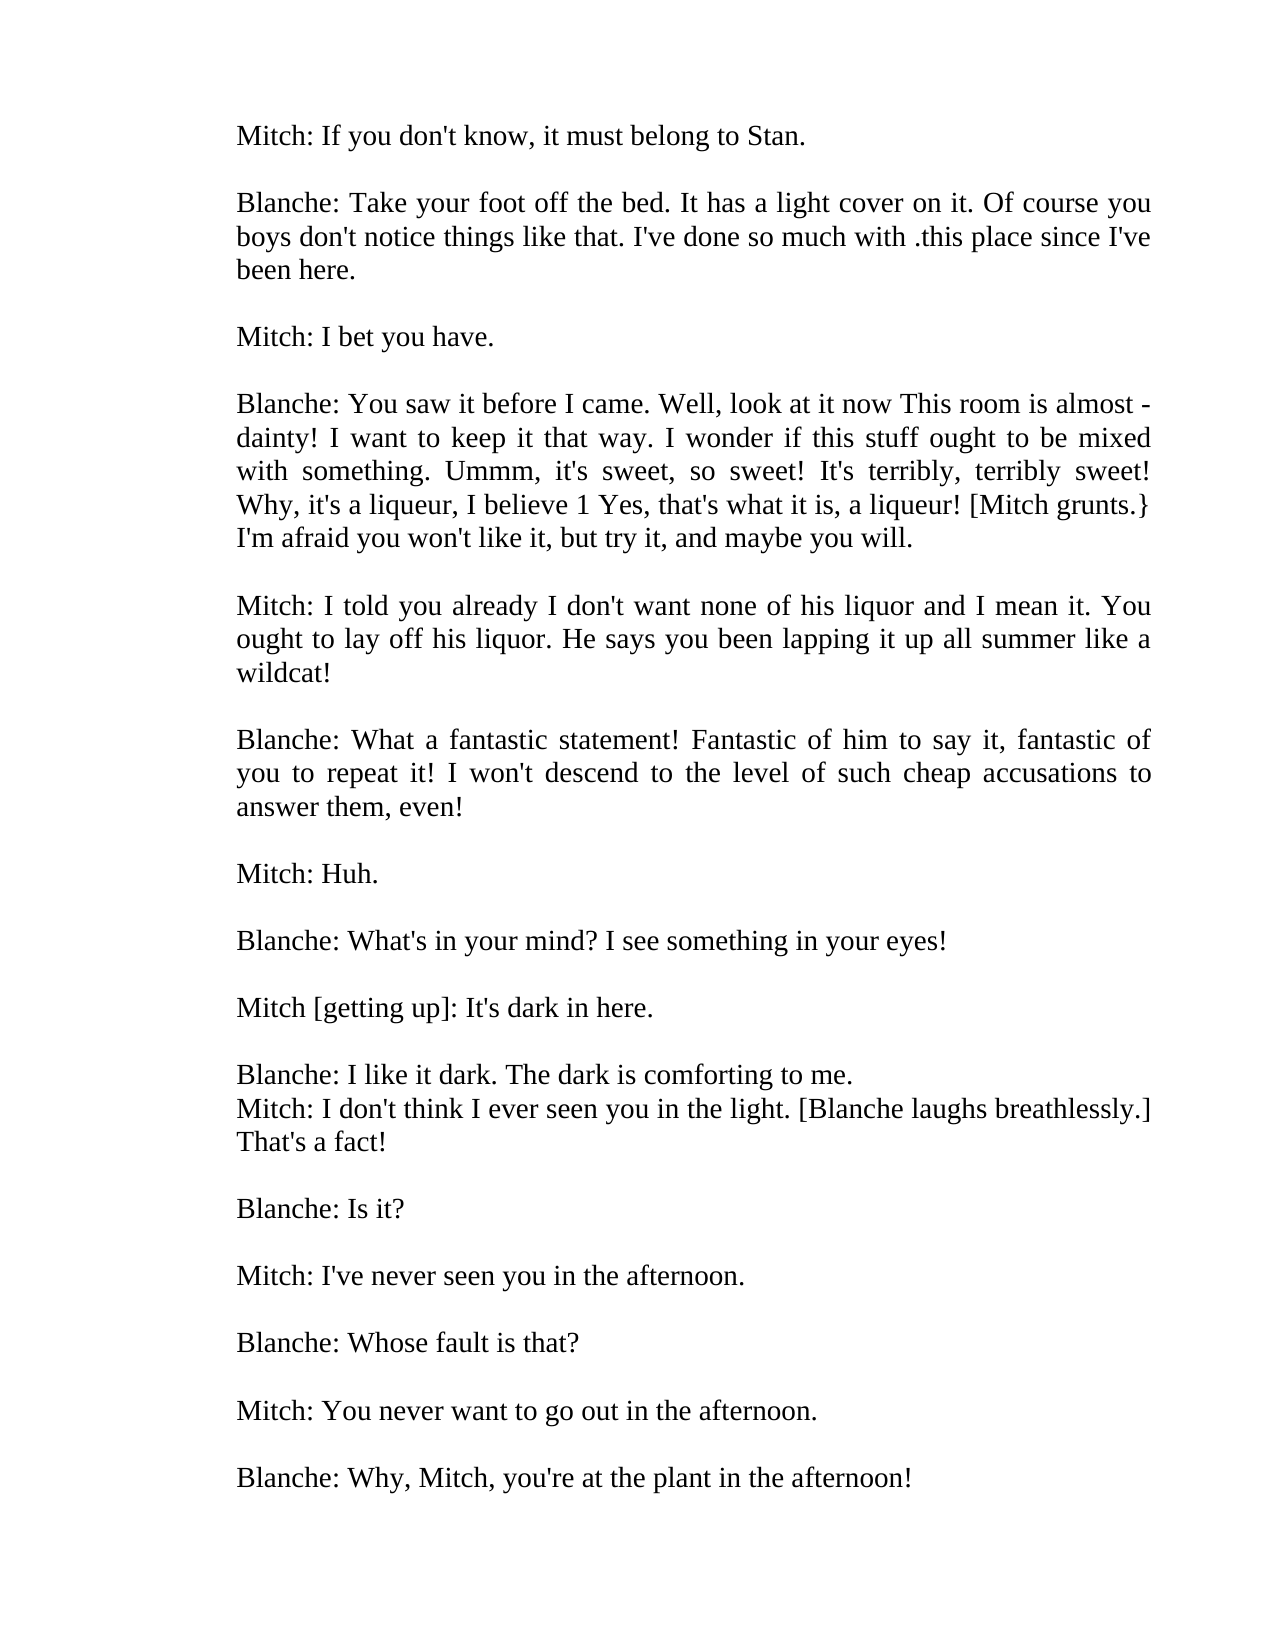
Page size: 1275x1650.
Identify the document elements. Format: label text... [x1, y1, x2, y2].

text Blanche: You saw it before I came. Well, look at it now This room is almost - dainty! I want to keep it that way. I wonder if this stuff ought to be mixed with something. Ummm, it's sweet, so sweet! It's terribly, terribly sweet! Why, it's a liqueur, I believe 1 Yes, that's what it is, a liqueur! [Mitch grunts.} I'm afraid you won't like it, but try it, and maybe you will. [236, 386, 1153, 554]
text Blanche: Take your foot off the bed. It has a light cover on it. Of course you boys don't notice things like that. I've done so much with .this place since I've been here. [236, 185, 1153, 286]
text Mitch: I bet you have. [236, 319, 1153, 353]
text Blanche: What's in your mind? I see something in your eyes! [236, 923, 1153, 957]
text Blanche: Why, Mitch, you're at the plant in the afternoon! [236, 1460, 1153, 1493]
text Mitch: Huh. [236, 856, 1153, 889]
text Mitch: I told you already I don't want none of his liquor and I mean it. You ought to lay off his liquor. He says you been lapping it up all summer like a wildcat! [236, 588, 1153, 688]
text Blanche: What a fantastic statement! Fantastic of him to say it, fantastic of you to repeat it! I won't descend to the level of such cheap accusations to answer them, even! [236, 722, 1153, 822]
text Blanche: I like it dark. The dark is comforting to me. [236, 1057, 1153, 1091]
text Blanche: Whose fault is that? [236, 1326, 1153, 1359]
text Mitch: You never want to go out in the afternoon. [236, 1393, 1153, 1426]
text Mitch: I don't think I ever seen you in the light. [Blanche laughs breathlessly.] That's a fact! [236, 1091, 1153, 1158]
text Mitch: If you don't know, it must belong to Stan. [236, 118, 1153, 152]
text Mitch: I've never seen you in the afternoon. [236, 1258, 1153, 1292]
text Blanche: Is it? [236, 1191, 1153, 1225]
text Mitch [getting up]: It's dark in here. [236, 990, 1153, 1024]
